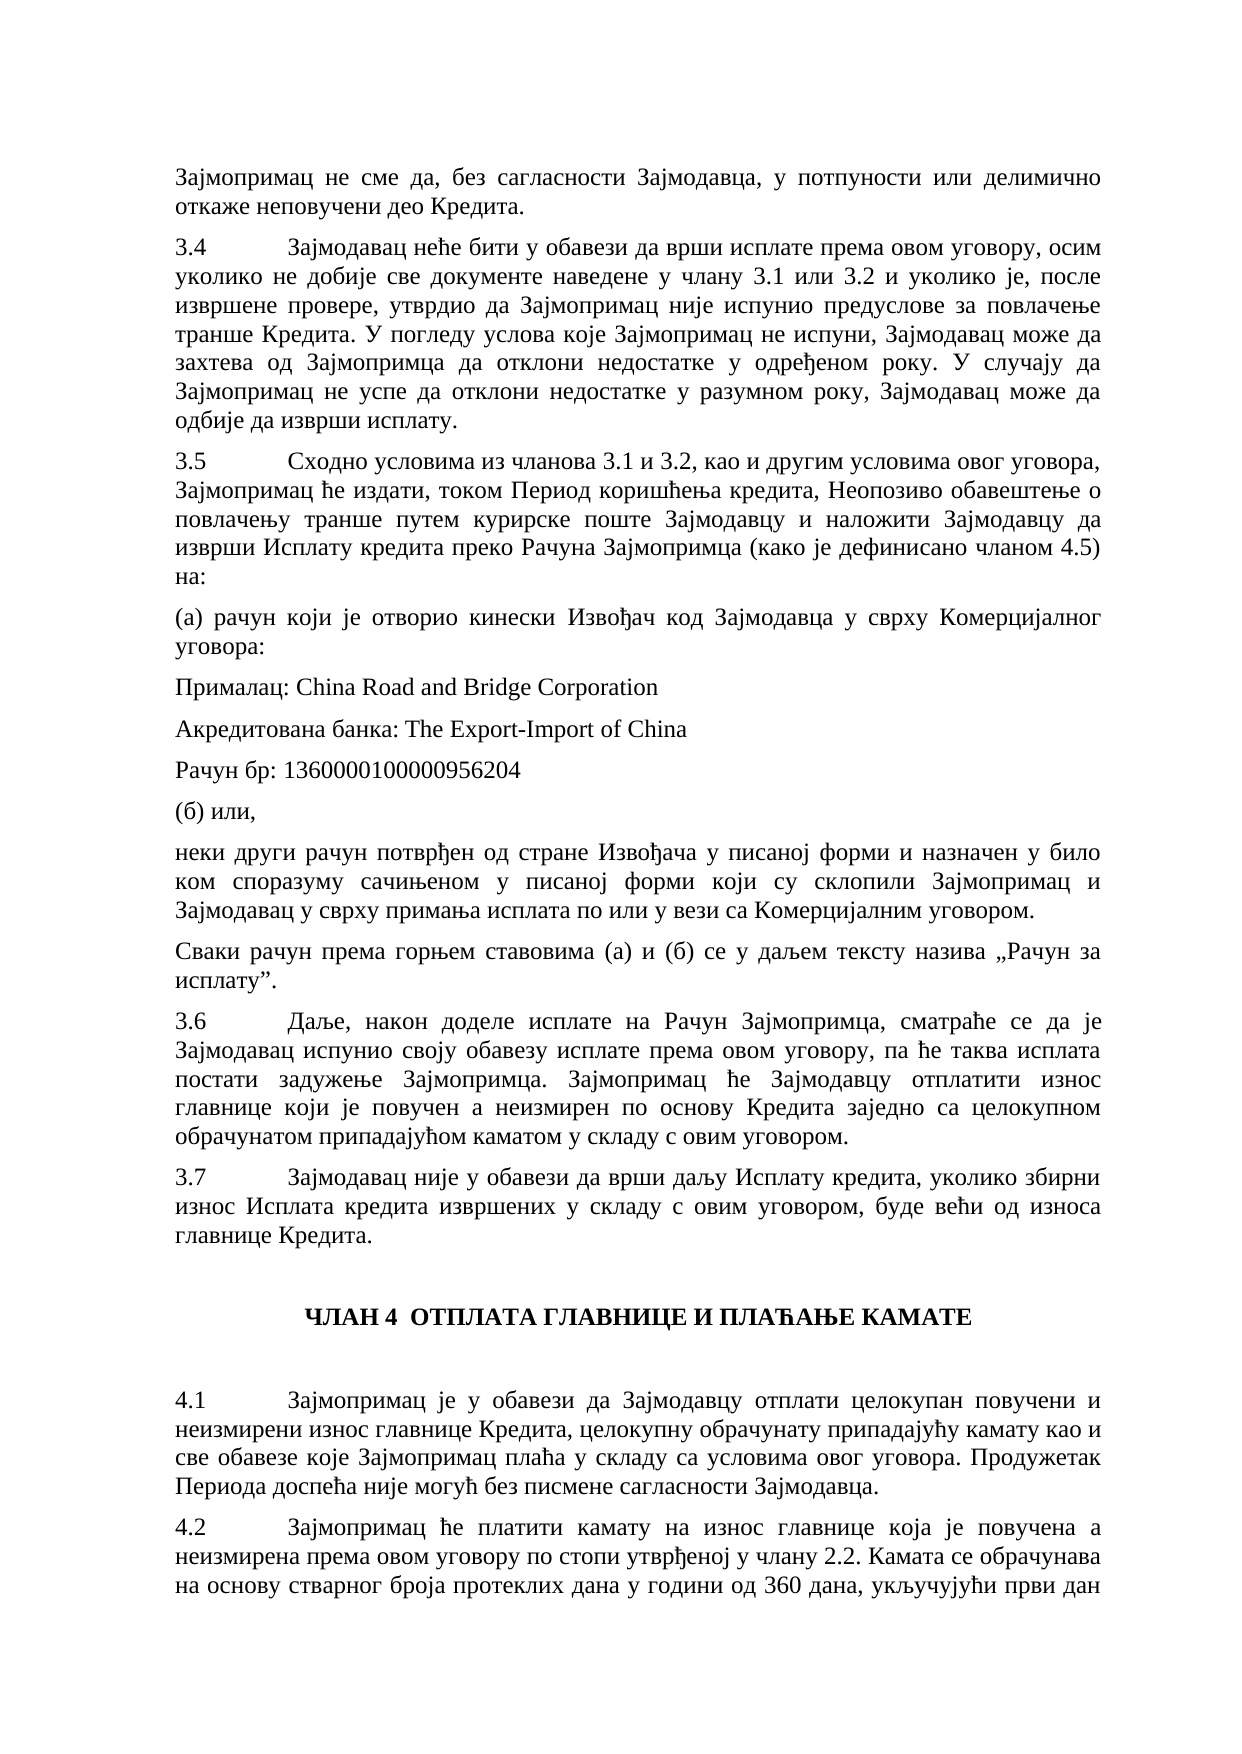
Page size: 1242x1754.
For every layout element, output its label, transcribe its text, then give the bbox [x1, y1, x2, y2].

text 3.5 Сходно условима из чланова 3.1 и 3.2, као и другим условима овог уговора, Зајмопримац ће издати, током Период коришћења кредита, Неопозиво обавештење о повлачењу транше путем курирске поште Зајмодавцу и наложити Зајмодавцу да изврши Исплату кредита преко Рачуна Зајмопримца (како је дефинисано чланом 4.5) на: [175, 446, 1102, 590]
text 3.6 Даље, након доделе исплате на Рачун Зајмопримца, сматраће се да је Зајмодавац испунио своју обавезу исплате према овом уговору, па ће таква исплата постати задужење Зајмопримца. Зајмопримац ће Зајмодавцу отплатити износ главнице који је повучен а неизмирен по основу Кредита заједно са целокупном обрачунатом припадајућом каматом у складу с овим уговором. [175, 1006, 1102, 1150]
text Сваки рачун према горњем ставовима (а) и (б) се у даљем тексту назива „Рачун за исплатуˮ. [175, 936, 1102, 994]
text 4.1 Зајмопримац је у обавези да Зајмодавцу отплати целокупан повучени и неизмирени износ главнице Кредита, целокупну обрачунату припадајућу камату као и све обавезе које Зајмопримац плаћа у складу са условима овог уговора. Продужетак Периода доспећа није могућ без писмене сагласности Зајмодавца. [175, 1385, 1102, 1500]
text (б) или, [175, 796, 1102, 825]
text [175, 1512, 1102, 1599]
text ЧЛАН 4 ОТПЛАТА ГЛАВНИЦЕ И ПЛАЋАЊЕ КАМАТЕ [175, 1302, 1102, 1331]
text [175, 162, 1102, 220]
text неки други рачун потврђен од стране Извођача у писаној форми и назначен у било ком споразуму сачињеном у писаној форми који су склопили Зајмопримац и Зајмодавац у сврху примања исплата по или у вези са Комерцијалним уговором. [175, 837, 1102, 924]
text 3.4 Зајмодавац неће бити у обавези да врши исплате према овом уговору, осим уколико не добије све документе наведене у члану 3.1 или 3.2 и уколико је, после извршене провере, утврдио да Зајмопримац није испунио предуслове за повлачење транше Кредита. У погледу услова које Зајмопримац не испуни, Зајмодавац може да захтева од Зајмопримца да отклони недостатке у одређеном року. У случају да Зајмопримац не успе да отклони недостатке у разумном року, Зајмодавац може да одбије да изврши исплату. [175, 232, 1102, 434]
text Акредитована банка: The Export-Import of China [175, 714, 1102, 742]
text Прималац: China Road and Bridge Corporation [175, 672, 1102, 701]
text (а) рачун који је отворио кинески Извођач код Зајмодавца у сврху Комерцијалног уговора: [175, 602, 1102, 660]
text 3.7 Зајмодавац није у обавези да врши даљу Исплату кредита, уколико збирни износ Исплата кредита извршених у складу с овим уговором, буде већи од износа главнице Кредита. [175, 1162, 1102, 1249]
text Рачун бр: 1360000100000956204 [175, 755, 1102, 784]
